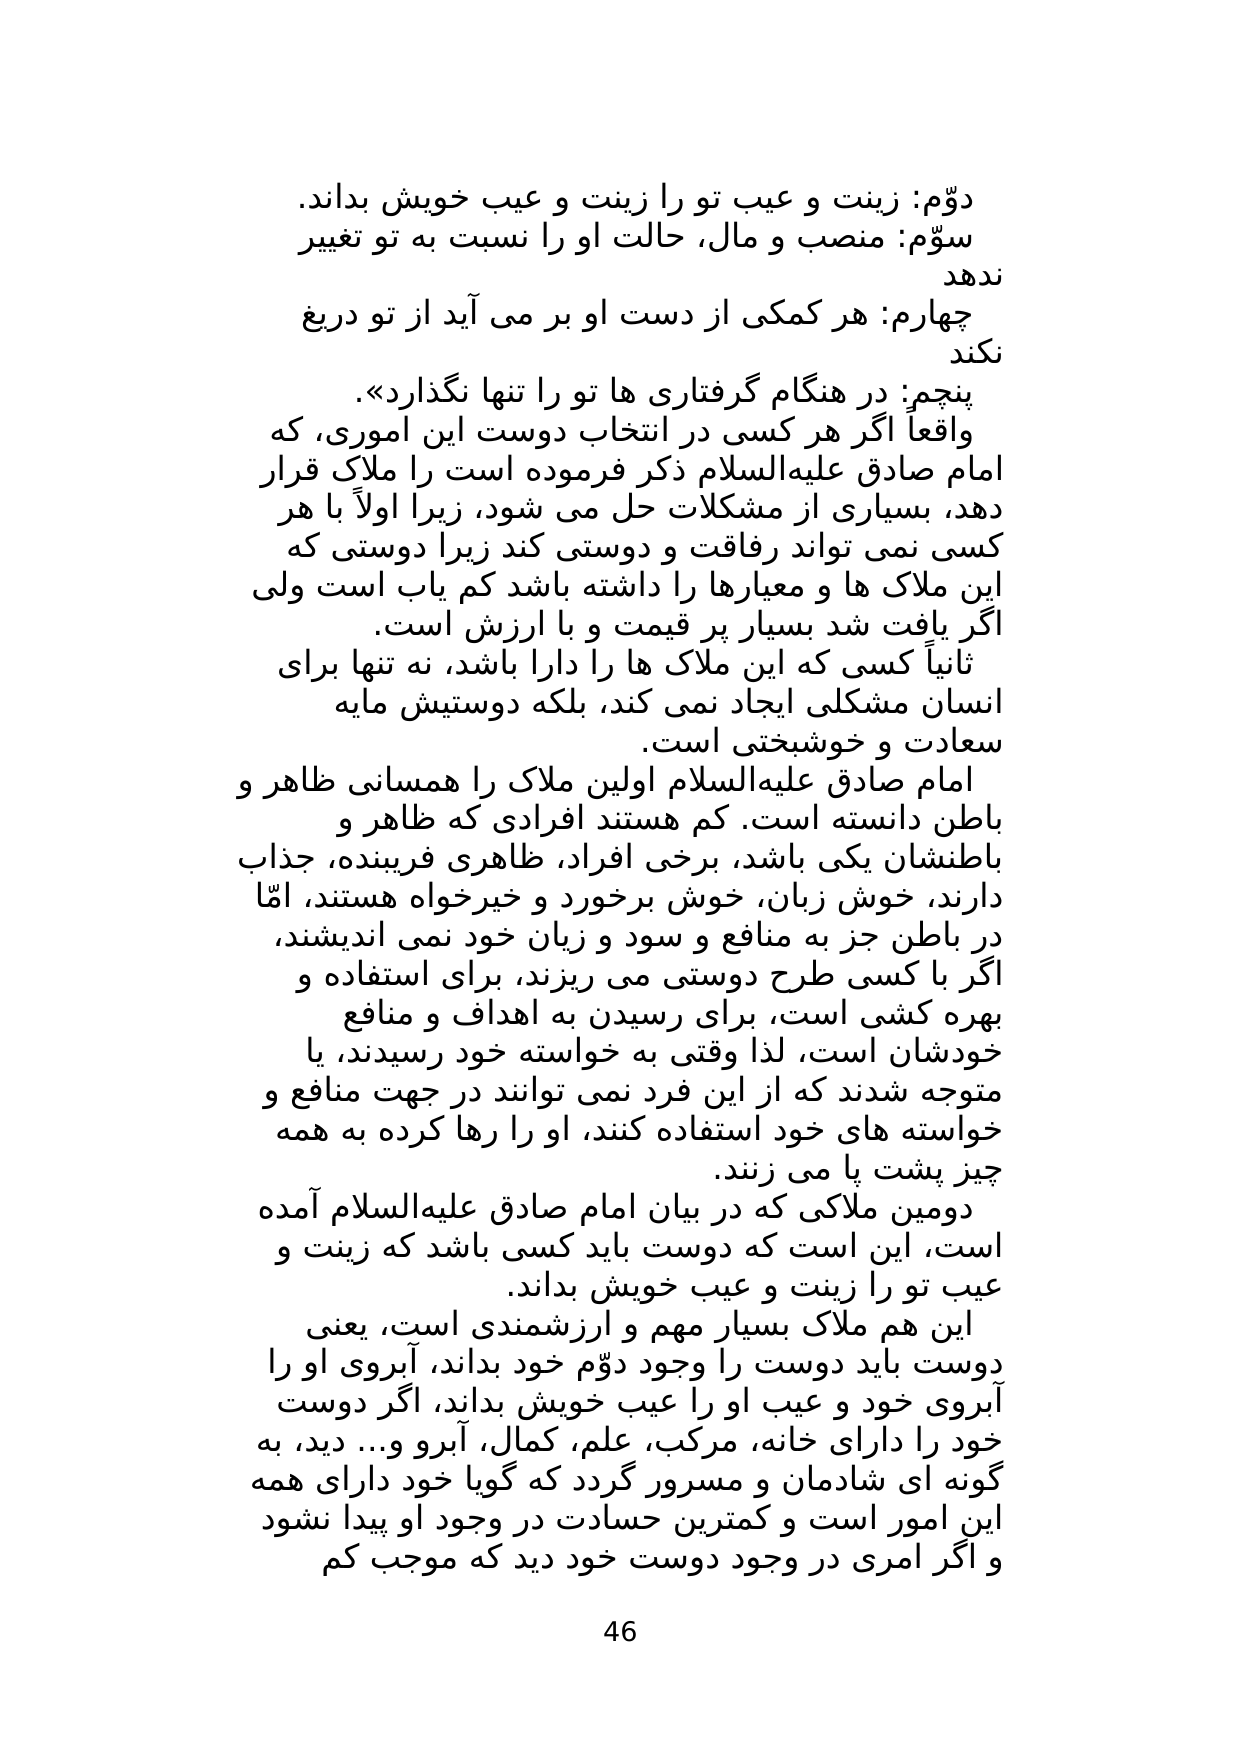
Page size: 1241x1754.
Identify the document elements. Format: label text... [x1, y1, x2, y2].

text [236, 1304, 1004, 1576]
text چهارم: هر کمکی از دست او بر می آید از تو دریغ نکند [236, 294, 1004, 371]
text سوّم: منصب و مال، حالت او را نسبت به تو تغییر ندهد [236, 216, 1004, 294]
text دوّم: زینت و عیب تو را زینت و عیب خویش بداند. [236, 177, 1004, 216]
text امام صادق عليه‌السلام اولین ملاک را همسانی ظاهر و باطن دانسته است. کم هستند افرادی که ظاهر و باطنشان یکی باشد، برخی افراد، ظاهری فریبنده، جذاب دارند، خوش زبان، خوش برخورد و خیرخواه هستند، امّا در باطن جز به منافع و سود و زیان خود نمی اندیشند، اگر با کسی طرح دوستی می ریزند، برای استفاده و بهره کشی است، برای رسیدن به اهداف و منافع خودشان است، لذا وقتی به خواسته خود رسیدند، یا متوجه شدند که از این فرد نمی توانند در جهت منافع و خواسته های خود استفاده کنند، او را رها کرده به همه چیز پشت پا می زنند. [236, 760, 1004, 1187]
text دومین ملاکی که در بیان امام صادق عليه‌السلام آمده است، این است که دوست باید کسی باشد که زینت و عیب تو را زینت و عیب خویش بداند. [236, 1187, 1004, 1304]
text واقعاً اگر هر کسی در انتخاب دوست این اموری، که امام صادق عليه‌السلام ذکر فرموده است را ملاک قرار دهد، بسیاری از مشکلات حل می شود، زیرا اولاً با هر کسی نمی تواند رفاقت و دوستی کند زیرا دوستی که این ملاک ها و معیارها را داشته باشد کم یاب است ولی اگر یافت شد بسیار پر قیمت و با ارزش است. [236, 410, 1004, 643]
text ثانیاً کسی که این ملاک ها را دارا باشد، نه تنها برای انسان مشکلی ایجاد نمی کند، بلکه دوستیش مایه سعادت و خوشبختی است. [236, 643, 1004, 760]
text پنچم: در هنگام گرفتاری ها تو را تنها نگذارد». [236, 371, 1004, 410]
